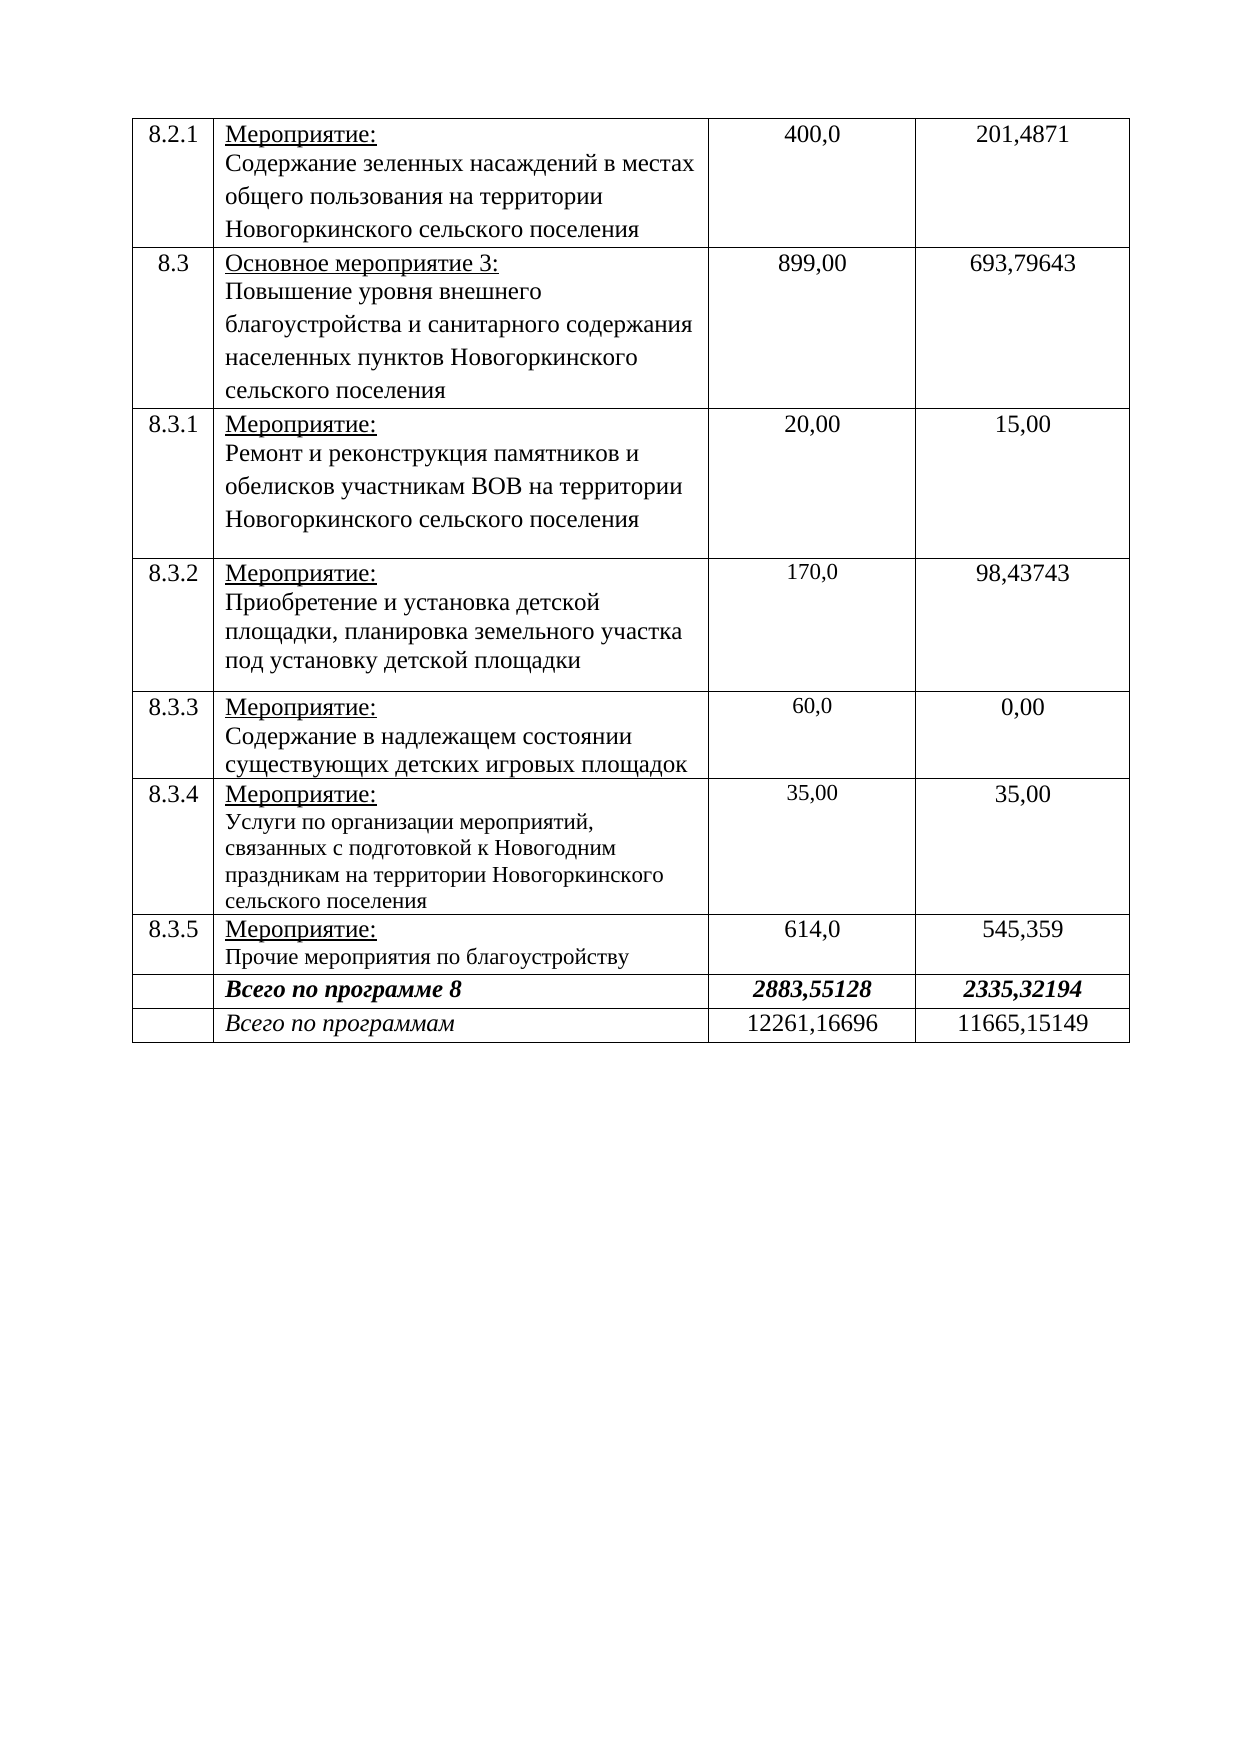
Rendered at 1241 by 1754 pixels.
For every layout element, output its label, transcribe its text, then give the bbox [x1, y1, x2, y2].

table_cell 2883,55128 [709, 975, 915, 1007]
table_cell Мероприятие: Прочие мероприятия по благоустройству [214, 915, 708, 973]
table_cell 8.3.2 [133, 559, 213, 691]
table_cell 170,0 [709, 559, 915, 691]
table_cell 15,00 [916, 409, 1129, 557]
table_cell 60,0 [709, 692, 915, 778]
table_cell 35,00 [916, 779, 1129, 913]
table_cell Мероприятие: Ремонт и реконструкция памятников и обелисков участникам ВОВ на территории Новогоркинского сельского поселения [214, 409, 708, 557]
table_cell Всего по программе 8 [214, 975, 708, 1007]
table_cell 8.3.4 [133, 779, 213, 913]
table_cell 8.3.1 [133, 409, 213, 557]
table_cell 20,00 [709, 409, 915, 557]
table_cell 545,359 [916, 915, 1129, 973]
table_cell 899,00 [709, 248, 915, 408]
table_cell Мероприятие: Содержание зеленных насаждений в местах общего пользования на территории Новогоркинского сельского поселения [214, 119, 708, 247]
table_cell 8.3 [133, 248, 213, 408]
table_cell 693,79643 [916, 248, 1129, 408]
table_cell Основное мероприятие 3: Повышение уровня внешнего благоустройства и санитарного содержания населенных пунктов Новогоркинского сельского поселения [214, 248, 708, 408]
table_cell 8.2.1 [133, 119, 213, 247]
table_cell 8.3.5 [133, 915, 213, 973]
table_cell Мероприятие: Приобретение и установка детской площадки, планировка земельного участка под установку детской площадки [214, 559, 708, 691]
table_cell Всего по программам [214, 1009, 708, 1042]
table_cell [133, 1009, 213, 1042]
table_cell 201,4871 [916, 119, 1129, 247]
table_cell 11665,15149 [916, 1009, 1129, 1042]
table_cell 400,0 [709, 119, 915, 247]
table_cell 98,43743 [916, 559, 1129, 691]
table_cell 35,00 [709, 779, 915, 913]
table_cell 8.3.3 [133, 692, 213, 778]
table_cell Мероприятие: Услуги по организации мероприятий, связанных с подготовкой к Новогодним праздникам на территории Новогоркинского сельского поселения [214, 779, 708, 913]
table_cell 2335,32194 [916, 975, 1129, 1007]
table_cell 0,00 [916, 692, 1129, 778]
table_cell [133, 975, 213, 1007]
table_cell Мероприятие: Содержание в надлежащем состоянии существующих детских игровых площадок [214, 692, 708, 778]
table_cell 12261,16696 [709, 1009, 915, 1042]
table_cell 614,0 [709, 915, 915, 973]
